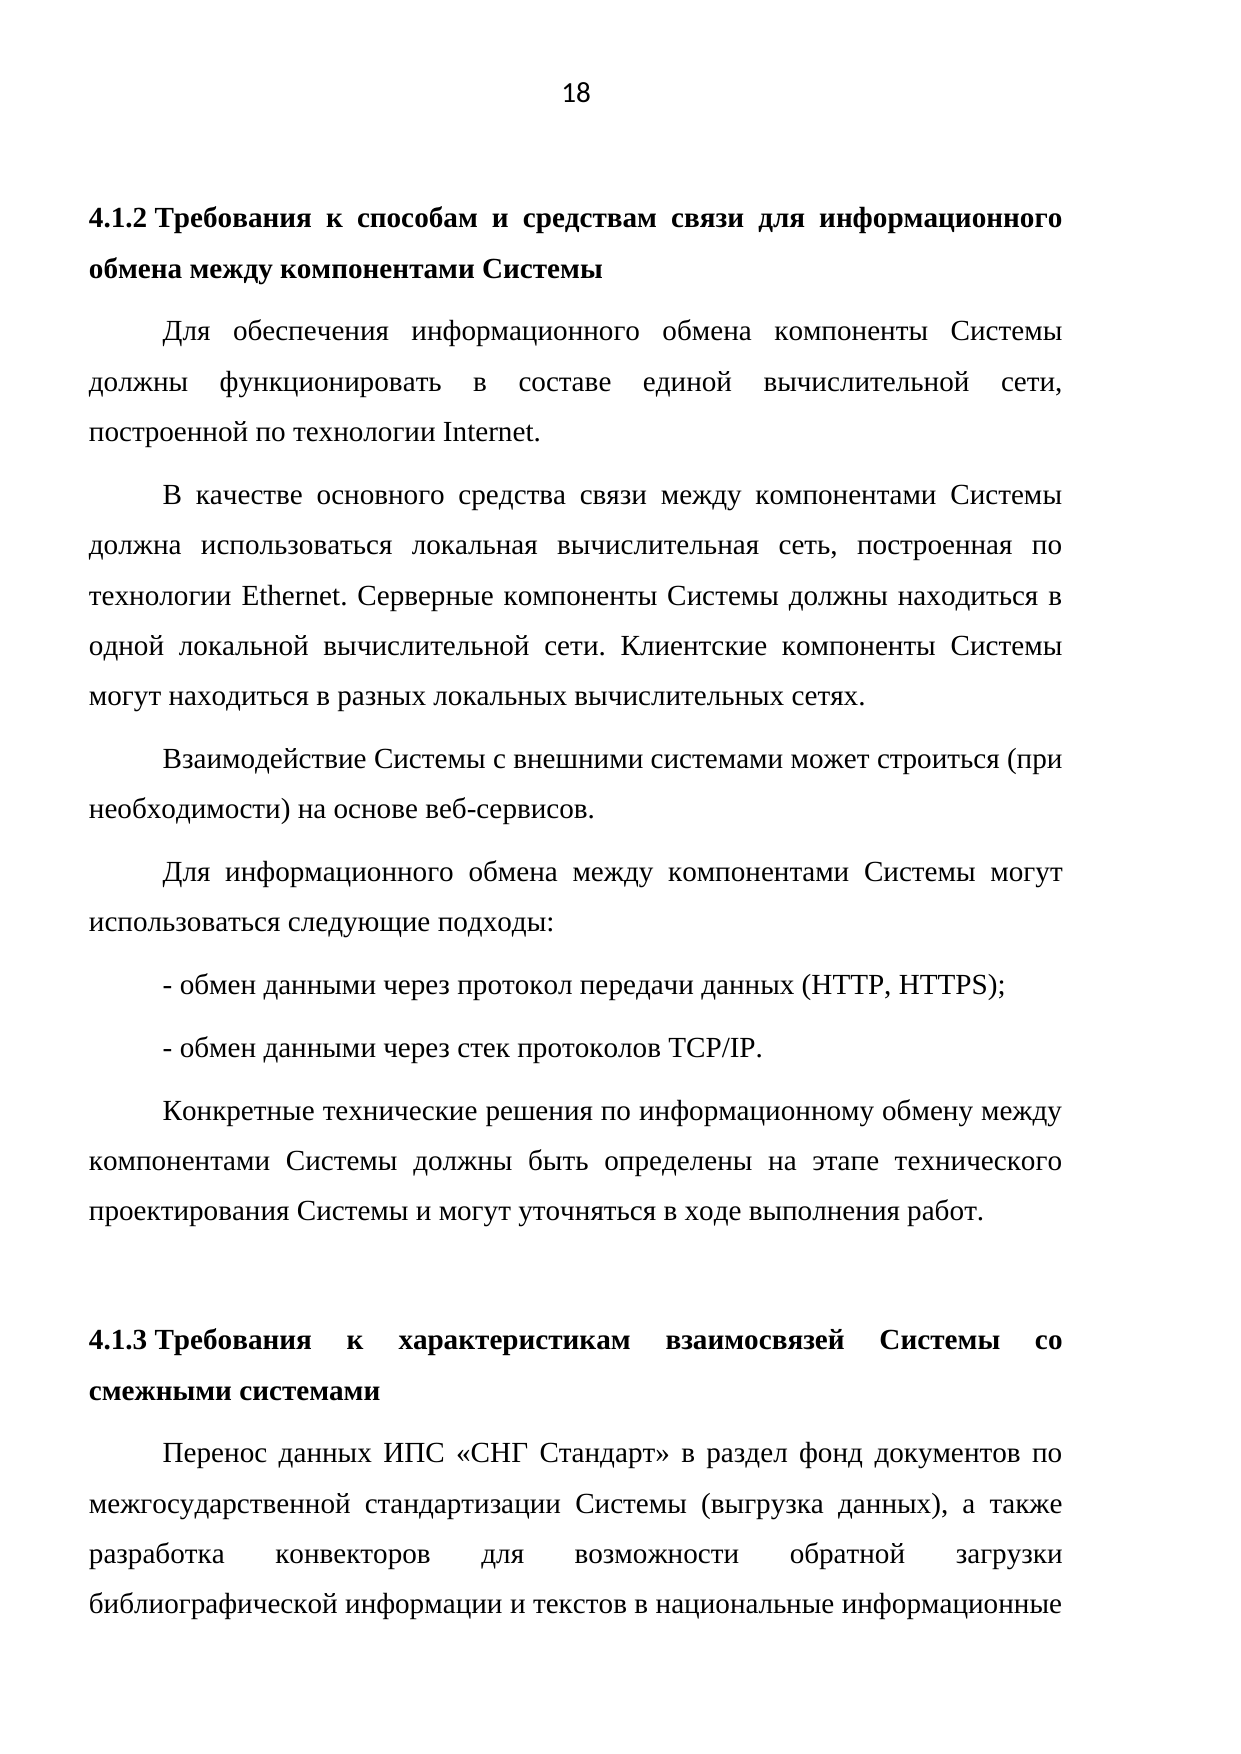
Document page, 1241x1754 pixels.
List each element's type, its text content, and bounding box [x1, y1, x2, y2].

subtitle Требования к характеристикам взаимосвязей Системы со смежными системами [89, 1322, 1063, 1406]
list обмен данными через стек протоколов TCP/IP. [89, 1030, 1063, 1064]
text Для обеспечения информационного обмена компоненты Системы должны функционировать в составе единой вычислительной сети, построенной по технологии Internet. [89, 313, 1063, 448]
list обмен данными через протокол передачи данных (HTTP, HTTPS); [89, 967, 1063, 1001]
text Конкретные технические решения по информационному обмену между компонентами Системы должны быть определены на этапе технического проектирования Системы и могут уточняться в ходе выполнения работ. [89, 1093, 1063, 1227]
text В качестве основного средства связи между компонентами Системы должна использоваться локальная вычислительная сеть, построенная по технологии Ethernet. Серверные компоненты Системы должны находиться в одной локальной вычислительной сети. Клиентские компоненты Системы могут находиться в разных локальных вычислительных сетях. [89, 477, 1063, 712]
subtitle Требования к способам и средствам связи для информационного обмена между компонентами Системы [89, 200, 1063, 284]
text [89, 1435, 1063, 1620]
text Взаимодействие Системы с внешними системами может строиться (при необходимости) на основе веб-сервисов. [89, 741, 1063, 825]
text Для информационного обмена между компонентами Системы могут использоваться следующие подходы: [89, 854, 1063, 938]
